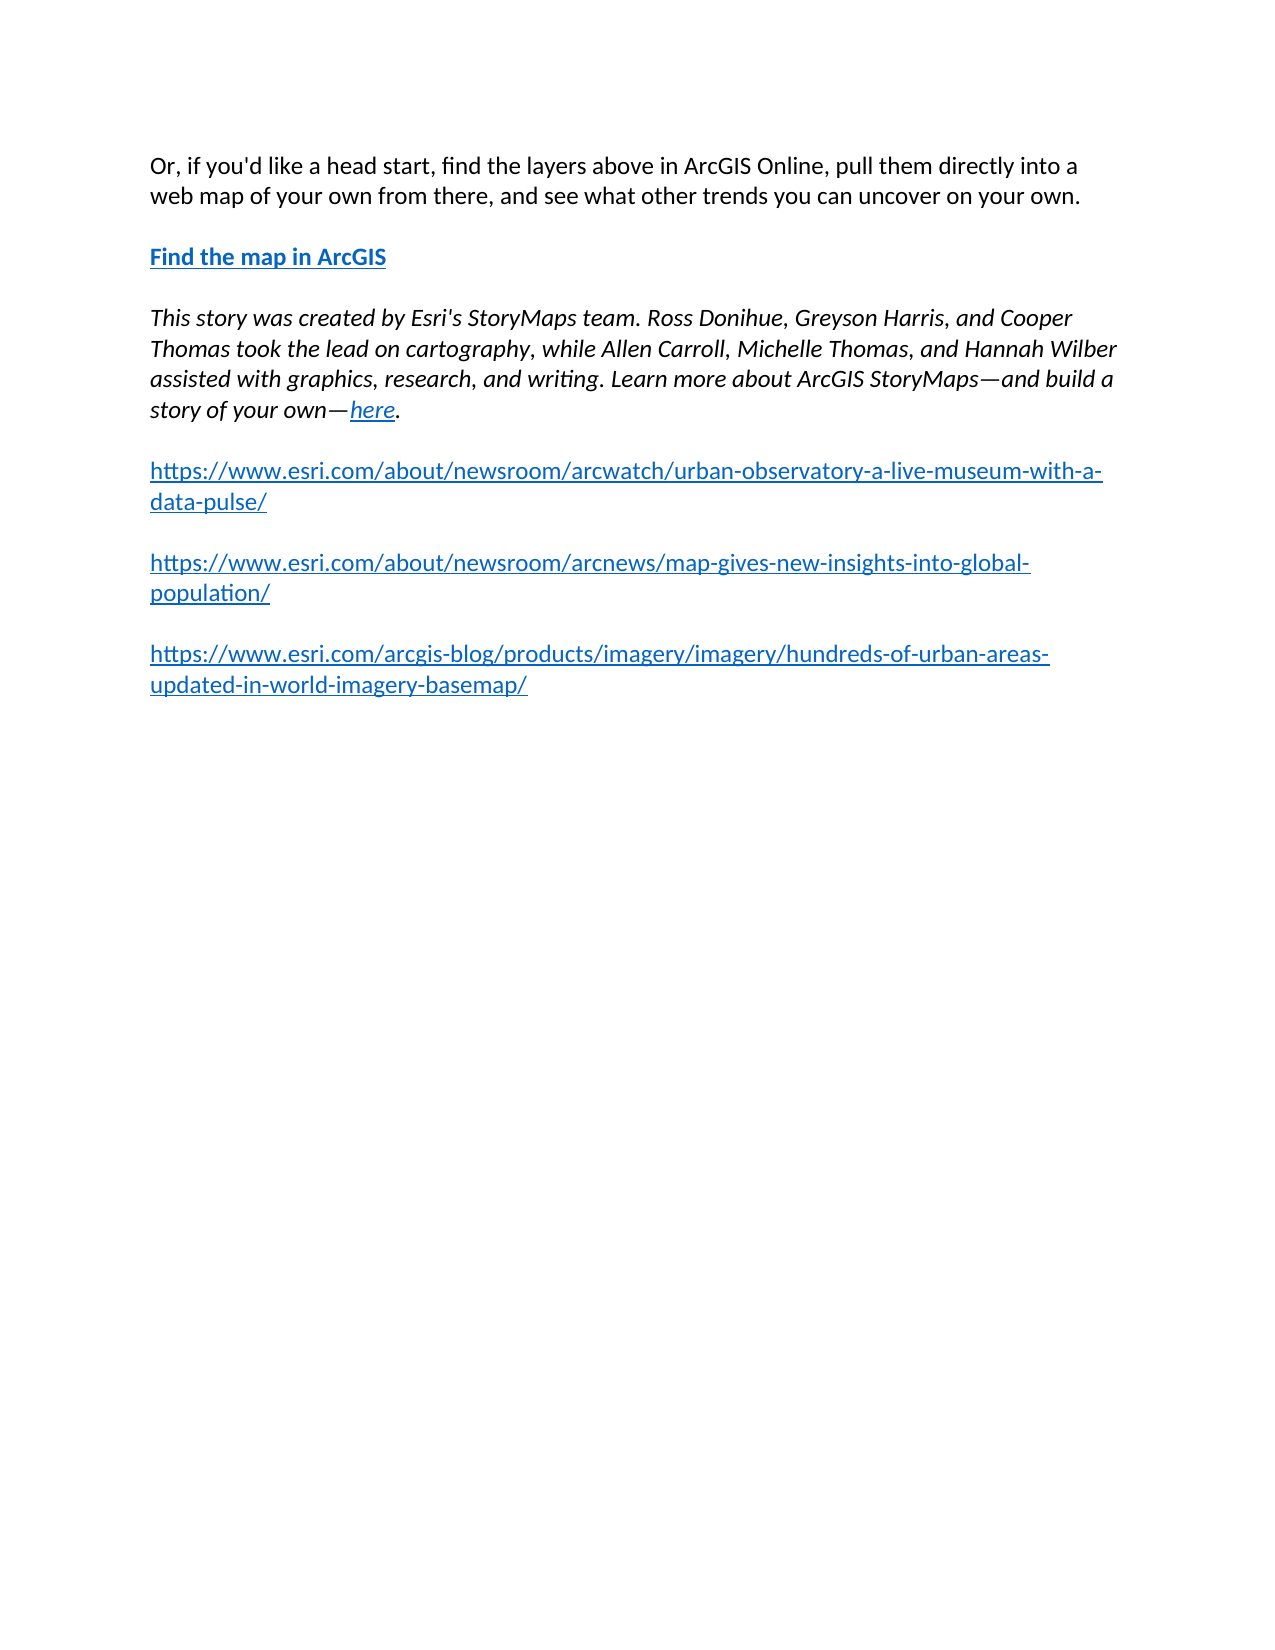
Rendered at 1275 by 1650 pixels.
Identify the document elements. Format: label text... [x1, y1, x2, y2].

text https://www.esri.com/about/newsroom/arcwatch/urban-observatory-a-live-museum-with-a-data-pulse/ [150, 455, 1125, 516]
text Find the map in ArcGIS [150, 242, 1125, 272]
text https://www.esri.com/arcgis-blog/products/imagery/imagery/hundreds-of-urban-areas-updated-in-world-imagery-basemap/ [150, 638, 1125, 699]
text This story was created by Esri's StoryMaps team. Ross Donihue, Greyson Harris, and Cooper Thomas took the lead on cartography, while Allen Carroll, Michelle Thomas, and Hannah Wilber assisted with graphics, research, and writing. Learn more about ArcGIS StoryMaps—and build a story of your own—here. [150, 303, 1125, 425]
text Or, if you'd like a head start, find the layers above in ArcGIS Online, pull them directly into a web map of your own from there, and see what other trends you can uncover on your own. [150, 150, 1125, 211]
text https://www.esri.com/about/newsroom/arcnews/map-gives-new-insights-into-global-population/ [150, 547, 1125, 608]
